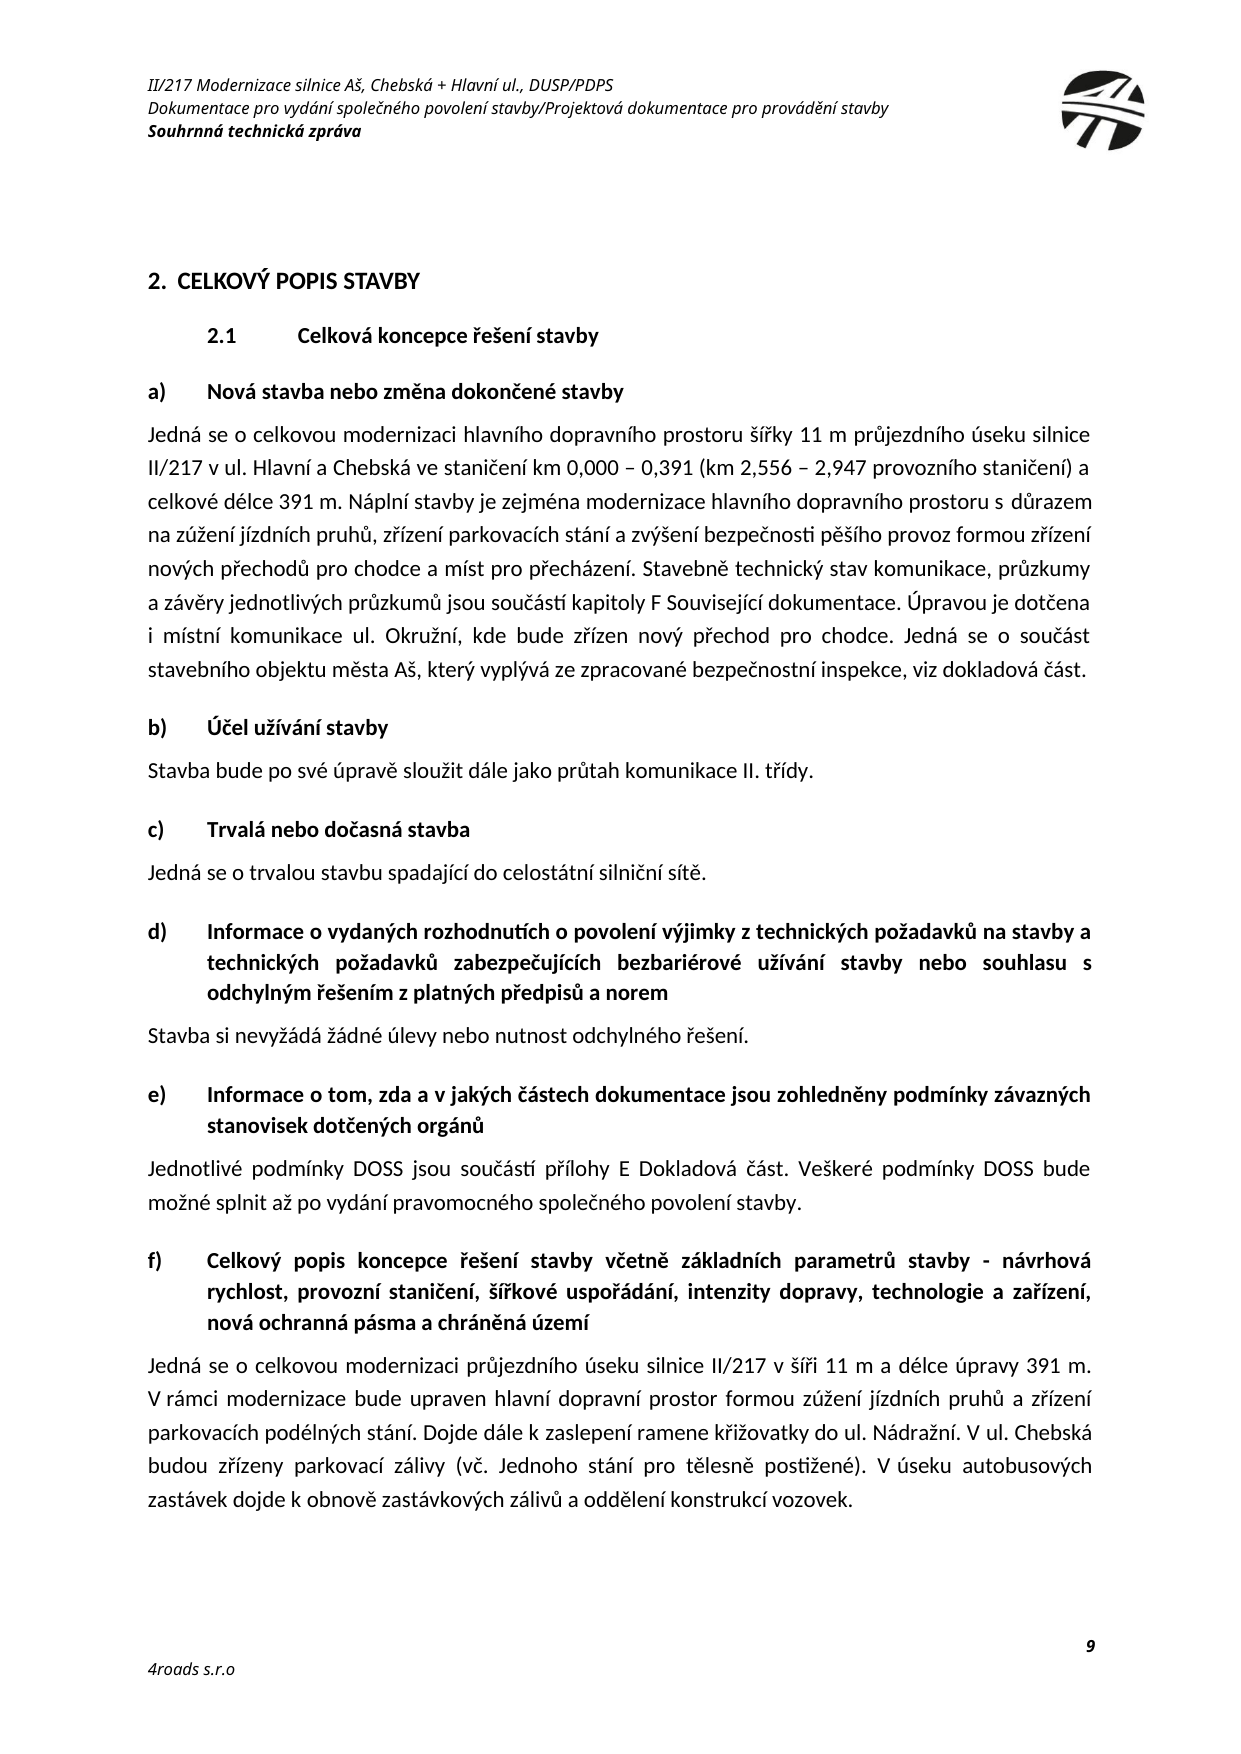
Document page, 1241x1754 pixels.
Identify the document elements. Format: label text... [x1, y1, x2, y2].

subtitle Účel užívání stavby [148, 713, 1092, 741]
text Jedná se o trvalou stavbu spadající do celostátní silniční sítě. [148, 858, 1092, 886]
picture [1053, 63, 1153, 159]
text Jedná se o celkovou modernizaci hlavního dopravního prostoru šířky 11 m průjezdního úseku silnice II/217 v ul. Hlavní a Chebská ve staničení km 0,000 – 0,391 (km 2,556 – 2,947 provozního staničení) a celkové délce 391 m. Náplní stavby je zejména modernizace hlavního dopravního prostoru s důrazem na zúžení jízdních pruhů, zřízení parkovacích stání a zvýšení bezpečnosti pěšího provoz formou zřízení nových přechodů pro chodce a míst pro přecházení. Stavebně technický stav komunikace, průzkumy a závěry jednotlivých průzkumů jsou součástí kapitoly F Související dokumentace. Úpravou je dotčena i místní komunikace ul. Okružní, kde bude zřízen nový přechod pro chodce. Jedná se o součást stavebního objektu města Aš, který vyplývá ze zpracované bezpečnostní inspekce, viz dokladová část. [148, 420, 1092, 683]
subtitle Informace o tom, zda a v jakých částech dokumentace jsou zohledněny podmínky závazných stanovisek dotčených orgánů [148, 1080, 1092, 1139]
subtitle Celkový popis stavby [148, 263, 1092, 296]
text Jedná se o celkovou modernizaci průjezdního úseku silnice II/217 v šíři 11 m a délce úpravy 391 m. V rámci modernizace bude upraven hlavní dopravní prostor formou zúžení jízdních pruhů a zřízení parkovacích podélných stání. Dojde dále k zaslepení ramene křižovatky do ul. Nádražní. V ul. Chebská budou zřízeny parkovací zálivy (vč. Jednoho stání pro tělesně postižené). V úseku autobusových zastávek dojde k obnově zastávkových zálivů a oddělení konstrukcí vozovek. [148, 1351, 1092, 1513]
text Jednotlivé podmínky DOSS jsou součástí přílohy E Dokladová část. Veškeré podmínky DOSS bude možné splnit až po vydání pravomocného společného povolení stavby. [148, 1154, 1092, 1216]
text Stavba bude po své úpravě sloužit dále jako průtah komunikace II. třídy. [148, 757, 1092, 784]
subtitle Nová stavba nebo změna dokončené stavby [148, 377, 1092, 405]
subtitle Informace o vydaných rozhodnutích o povolení výjimky z technických požadavků na stavby a technických požadavků zabezpečujících bezbariérové užívání stavby nebo souhlasu s odchylným řešením z platných předpisů a norem [148, 917, 1092, 1006]
subtitle Trvalá nebo dočasná stavba [148, 815, 1092, 843]
subtitle Celkový popis koncepce řešení stavby včetně základních parametrů stavby - návrhová rychlost, provozní staničení, šířkové uspořádání, intenzity dopravy, technologie a zařízení, nová ochranná pásma a chráněná území [148, 1246, 1092, 1336]
text Stavba si nevyžádá žádné úlevy nebo nutnost odchylného řešení. [148, 1022, 1092, 1049]
subtitle 2.1 Celková koncepce řešení stavby [207, 321, 1092, 349]
